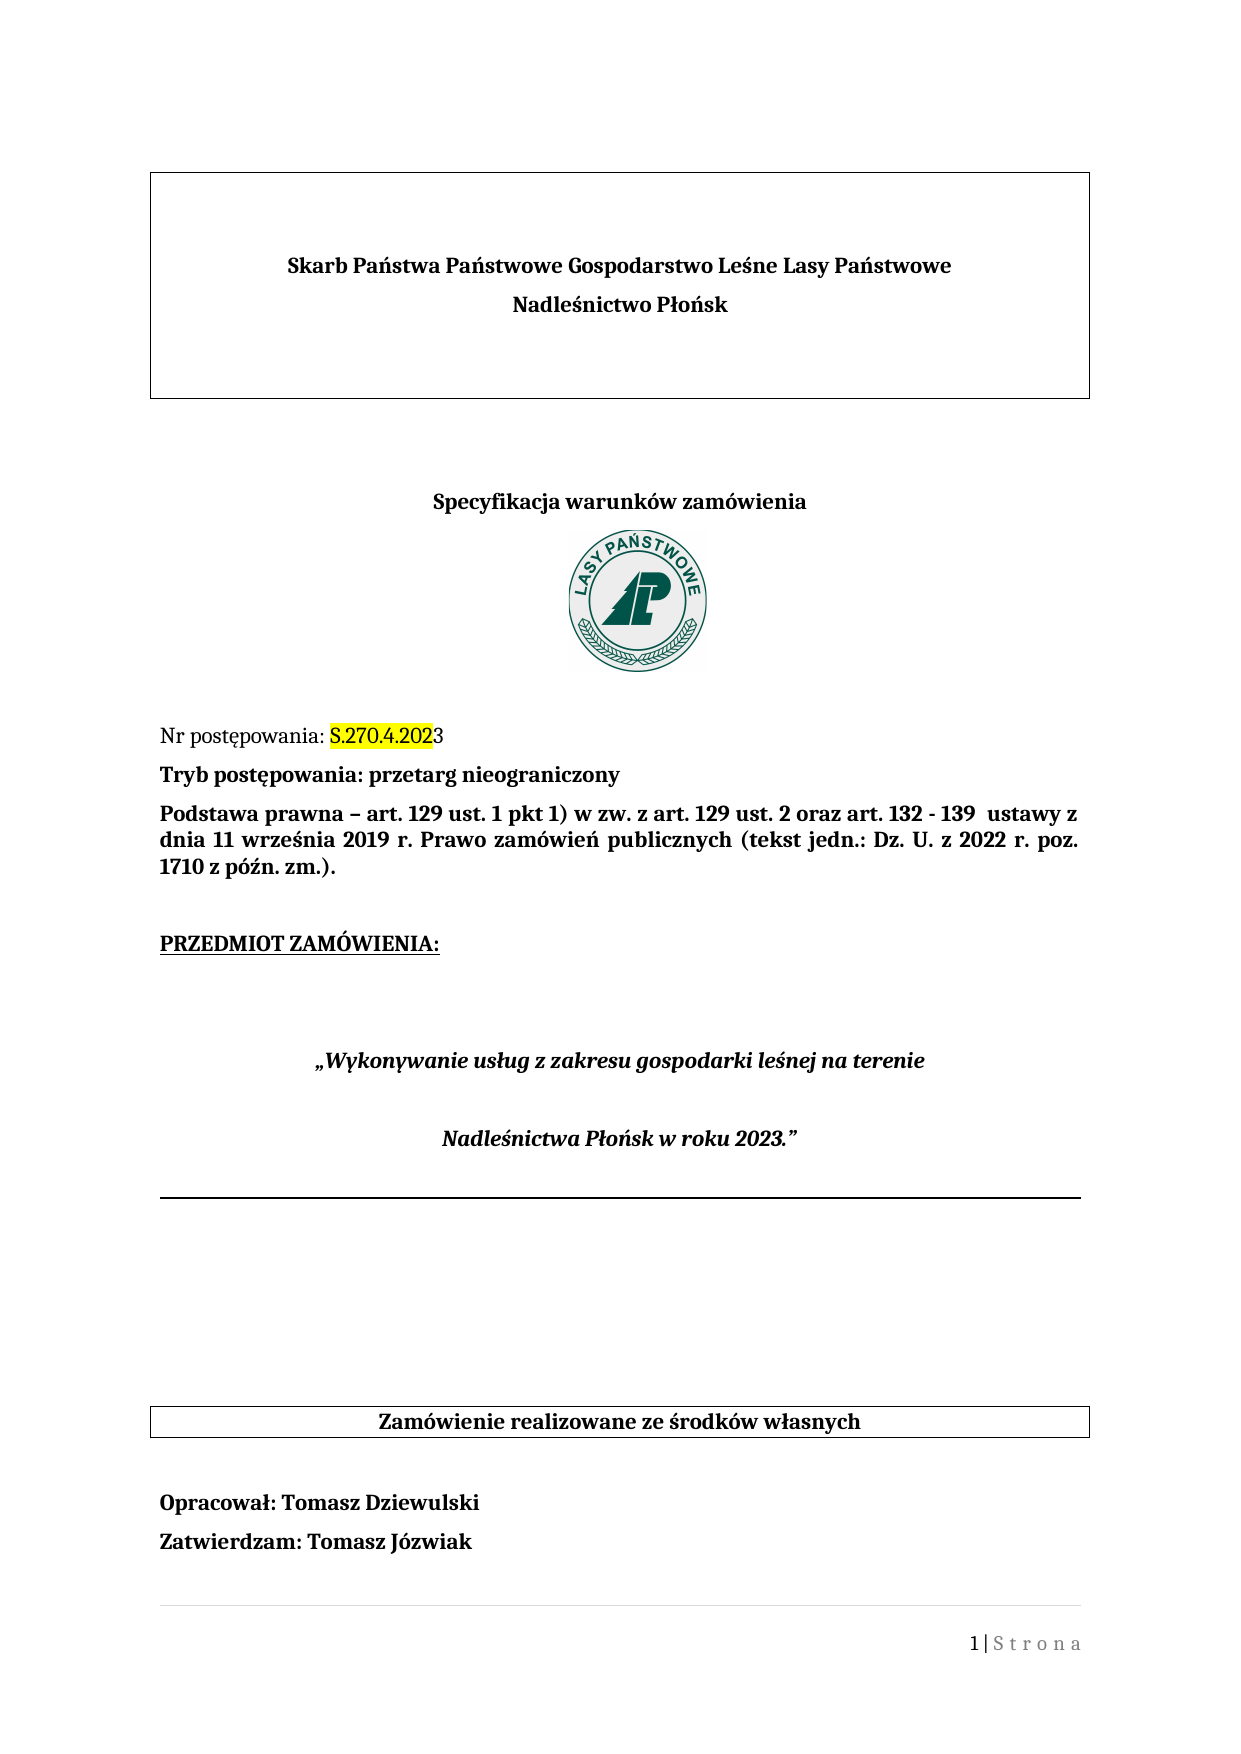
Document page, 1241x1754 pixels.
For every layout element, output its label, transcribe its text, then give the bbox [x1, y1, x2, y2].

text Podstawa prawna – art. 129 ust. 1 pkt 1) w zw. z art. 129 ust. 2 oraz art. 132 - 139 ustawy z dnia 11 września 2019 r. Prawo zamówień publicznych (tekst jedn.: Dz. U. z 2022 r. poz. 1710 z późn. zm.). [159, 801, 1081, 880]
text „Wykonywanie usług z zakresu gospodarki leśnej na terenie [159, 1048, 1081, 1074]
text Tryb postępowania: przetarg nieograniczony [159, 762, 1081, 788]
text PRZEDMIOT ZAMÓWIENIA: [159, 931, 1081, 958]
text Opracował: Tomasz Dziewulski [159, 1490, 1081, 1516]
text Specyfikacja warunków zamówienia [159, 489, 1081, 515]
text Skarb Państwa Państwowe Gospodarstwo Leśne Lasy Państwowe [151, 250, 1089, 279]
text Nr postępowania: S.270.4.2023 [159, 723, 330, 749]
text Zamówienie realizowane ze środków własnych [151, 1407, 1089, 1437]
text Zatwierdzam: Tomasz Józwiak [159, 1529, 1081, 1555]
text Nr postępowania: S.270.4.2023 [433, 723, 1081, 749]
text Nadleśnictwa Płońsk w roku 2023.” [159, 1126, 1081, 1152]
text Nadleśnictwo Płońsk [151, 288, 1089, 318]
